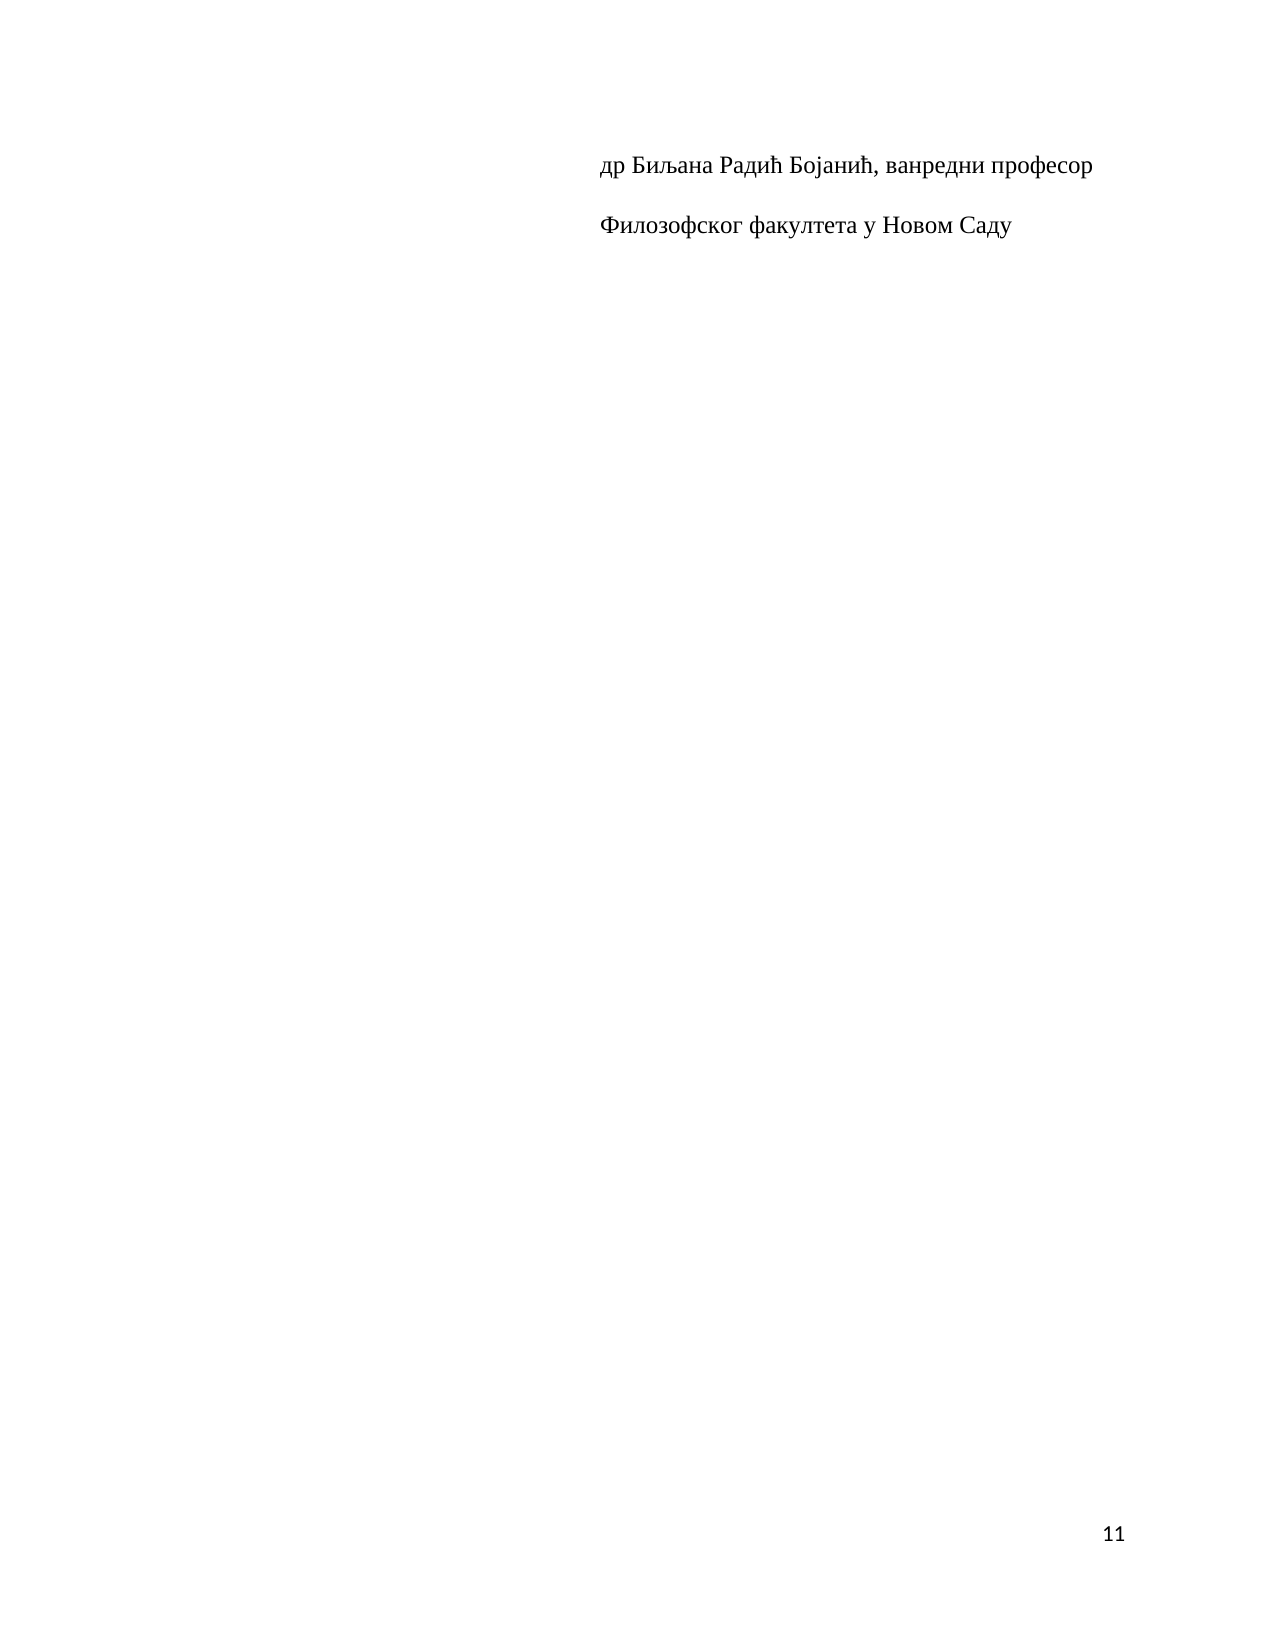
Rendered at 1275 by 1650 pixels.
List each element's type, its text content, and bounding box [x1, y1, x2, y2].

text др Биљана Радић Бојанић, ванредни професор [150, 150, 1125, 179]
text Филозофског факултета у Новом Саду [150, 210, 1125, 238]
